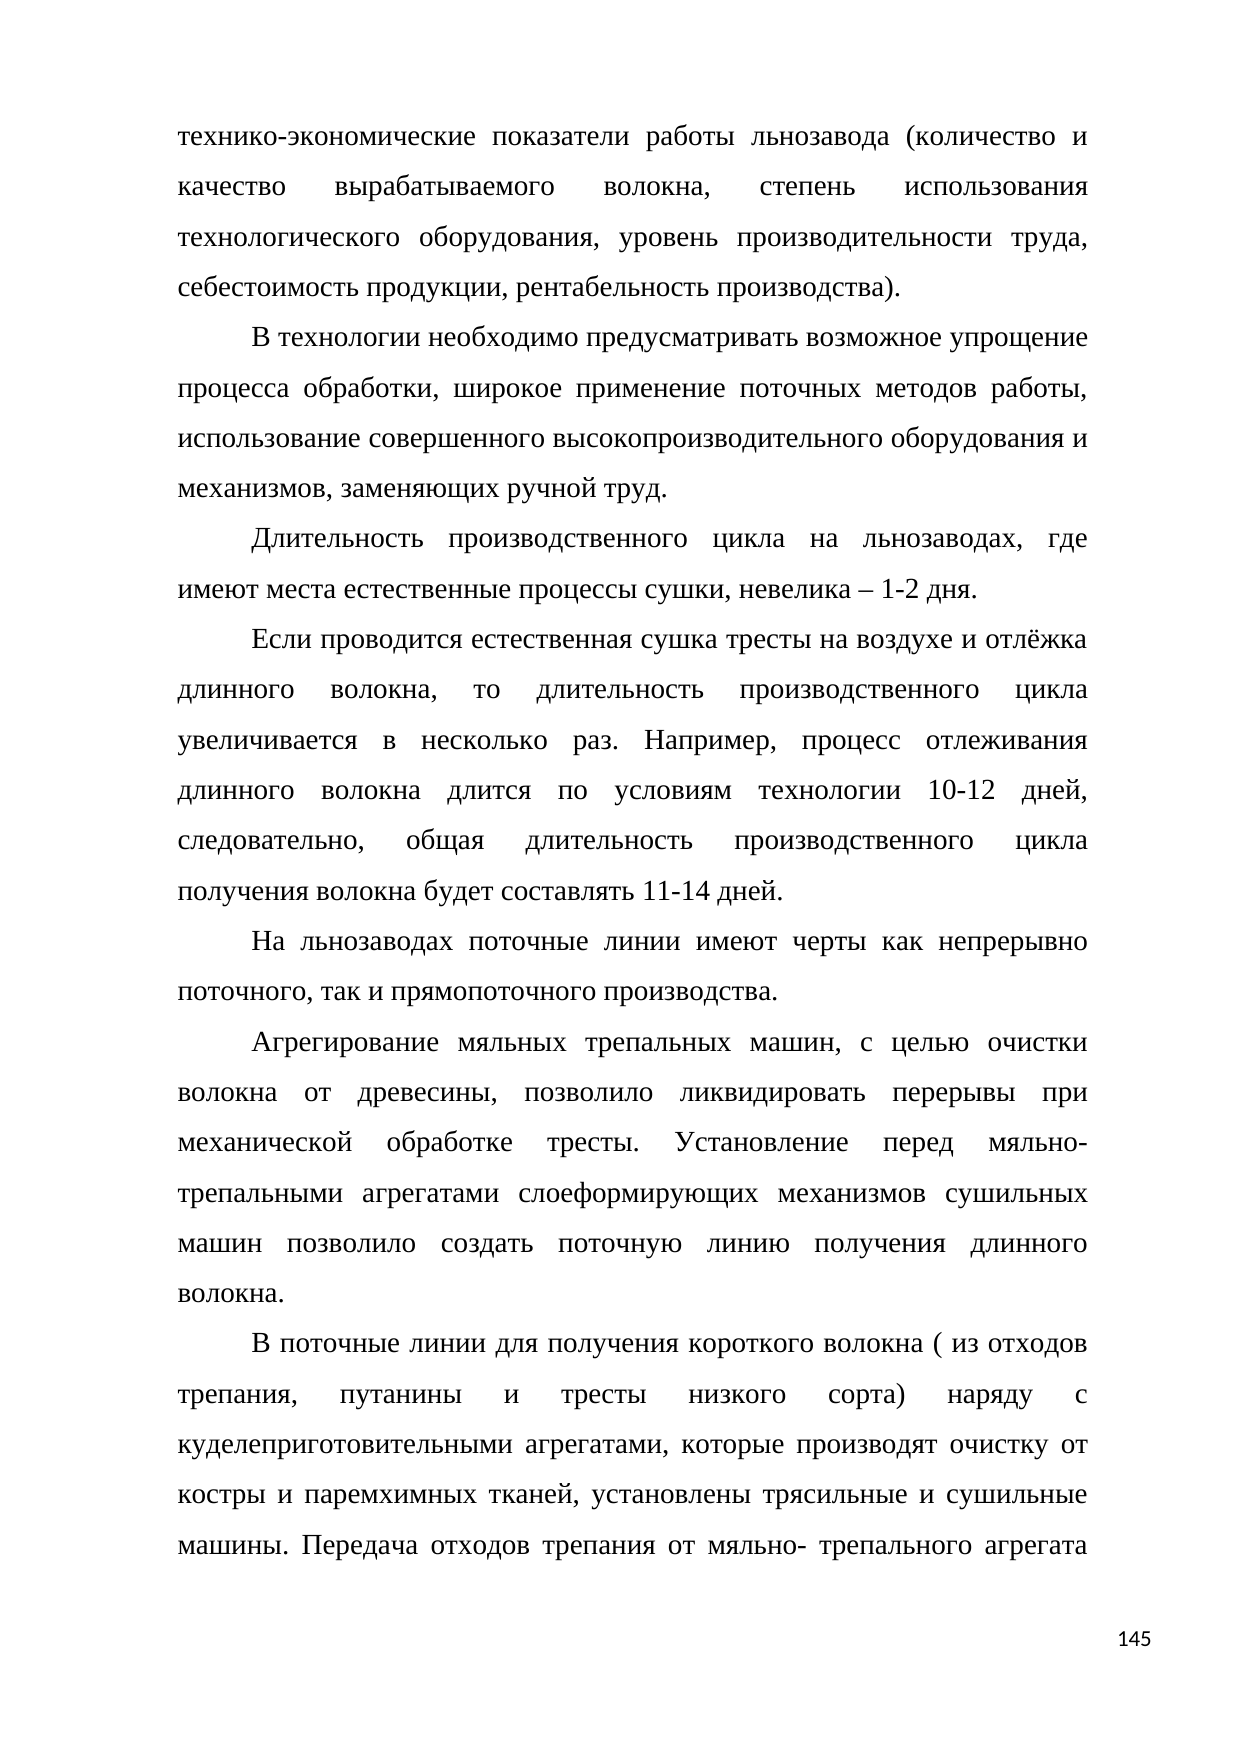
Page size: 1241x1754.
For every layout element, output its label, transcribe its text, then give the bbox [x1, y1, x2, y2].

text Если проводится естественная сушка тресты на воздухе и отлёжка длинного волокна, то длительность производственного цикла увеличивается в несколько раз. Например, процесс отлеживания длинного волокна длится по условиям технологии 10-12 дней, следовательно, общая длительность производственного цикла получения волокна будет составлять 11-14 дней. [177, 621, 1088, 906]
text Агрегирование мяльных трепальных машин, с целью очистки волокна от древесины, позволило ликвидировать перерывы при механической обработке тресты. Установление перед мяльно-трепальными агрегатами слоеформирующих механизмов сушильных машин позволило создать поточную линию получения длинного волокна. [177, 1024, 1088, 1309]
text Длительность производственного цикла на льнозаводах, где имеют места естественные процессы сушки, невелика – 1-2 дня. [177, 521, 1088, 604]
text В технологии необходимо предусматривать возможное упрощение процесса обработки, широкое применение поточных методов работы, использование совершенного высокопроизводительного оборудования и механизмов, заменяющих ручной труд. [177, 319, 1088, 504]
text На льнозаводах поточные линии имеют черты как непрерывно поточного, так и прямопоточного производства. [177, 923, 1088, 1007]
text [177, 118, 1088, 303]
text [177, 1326, 1088, 1560]
